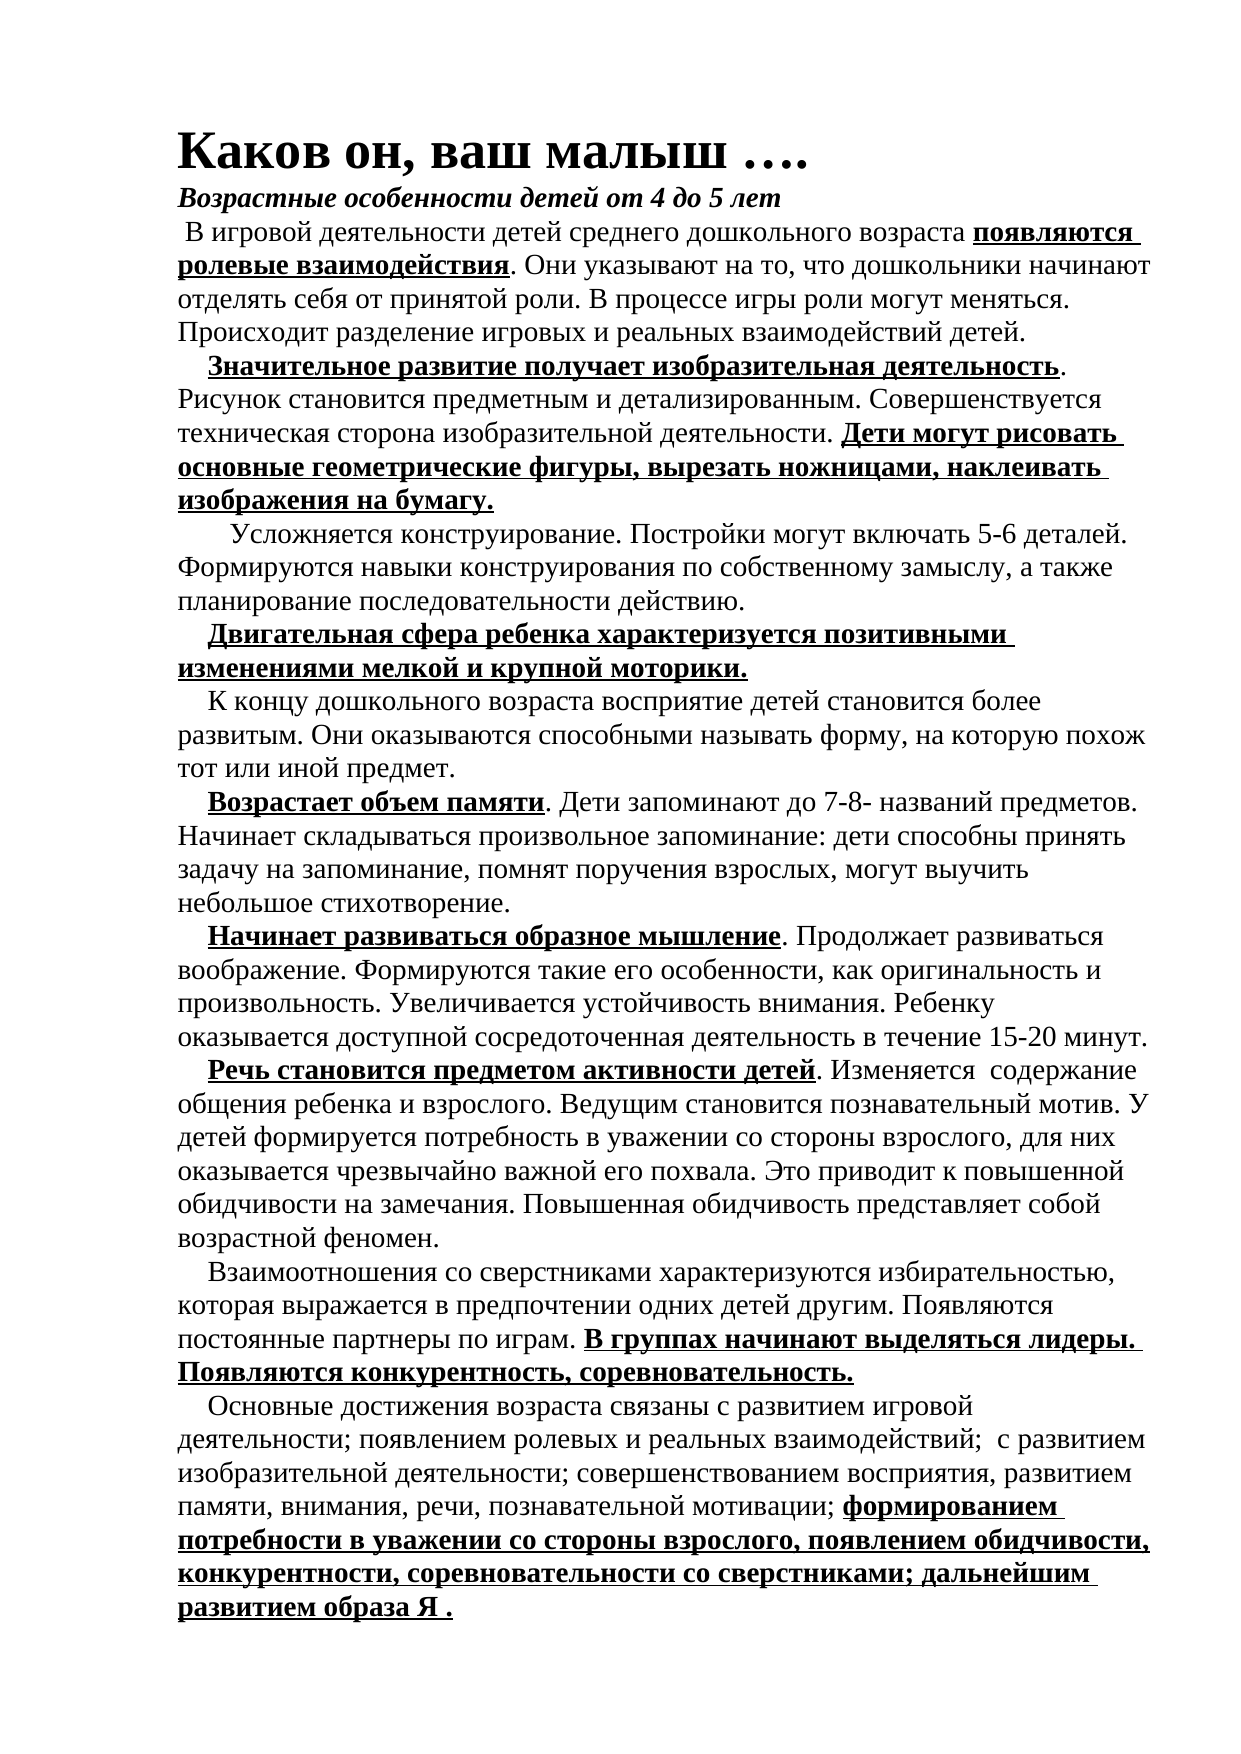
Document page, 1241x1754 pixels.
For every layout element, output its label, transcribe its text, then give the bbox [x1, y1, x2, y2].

text Усложняется конструирование. Постройки могут включать 5-6 деталей. Формируются навыки конструирования по собственному замыслу, а также планирование последовательности действию. [177, 516, 1152, 616]
text В игровой деятельности детей среднего дошкольного возраста появляются ролевые взаимодействия. Они указывают на то, что дошкольники начинают отделять себя от принятой роли. В процессе игры роли могут меняться. Происходит разделение игровых и реальных взаимодействий детей. [177, 214, 1152, 348]
text Значительное развитие получает изобразительная деятельность. Рисунок становится предметным и детализированным. Совершенствуется техническая сторона изобразительной деятельности. Дети могут рисовать основные геометрические фигуры, вырезать ножницами, наклеивать изображения на бумагу. [177, 348, 1152, 516]
text Возрастает объем памяти. Дети запоминают до 7-8- названий предметов. Начинает складываться произвольное запоминание: дети способны принять задачу на запоминание, помнят поручения взрослых, могут выучить небольшое стихотворение. [177, 784, 1152, 918]
text Каков он, ваш малыш …. [177, 118, 1152, 180]
text Основные достижения возраста связаны с развитием игровой деятельности; появлением ролевых и реальных взаимодействий; с развитием изобразительной деятельности; совершенствованием восприятия, развитием памяти, внимания, речи, познавательной мотивации; формированием потребности в уважении со стороны взрослого, появлением обидчивости, конкурентности, соревновательности со сверстниками; дальнейшим развитием образа Я . [177, 1388, 1152, 1623]
text Двигательная сфера ребенка характеризуется позитивными изменениями мелкой и крупной моторики. [177, 616, 1152, 683]
text Взаимоотношения со сверстниками характеризуются избирательностью, которая выражается в предпочтении одних детей другим. Появляются постоянные партнеры по играм. В группах начинают выделяться лидеры. Появляются конкурентность, соревновательность. [177, 1254, 1152, 1388]
text Речь становится предметом активности детей. Изменяется содержание общения ребенка и взрослого. Ведущим становится познавательный мотив. У детей формируется потребность в уважении со стороны взрослого, для них оказывается чрезвычайно важной его похвала. Это приводит к повышенной обидчивости на замечания. Повышенная обидчивость представляет собой возрастной феномен. [177, 1052, 1152, 1254]
text Начинает развиваться образное мышление. Продолжает развиваться воображение. Формируются такие его особенности, как оригинальность и произвольность. Увеличивается устойчивость внимания. Ребенку оказывается доступной сосредоточенная деятельность в течение 15-20 минут. [177, 918, 1152, 1052]
text К концу дошкольного возраста восприятие детей становится более развитым. Они оказываются способными называть форму, на которую похож тот или иной предмет. [177, 683, 1152, 784]
text Возрастные особенности детей от 4 до 5 лет [177, 180, 1152, 214]
